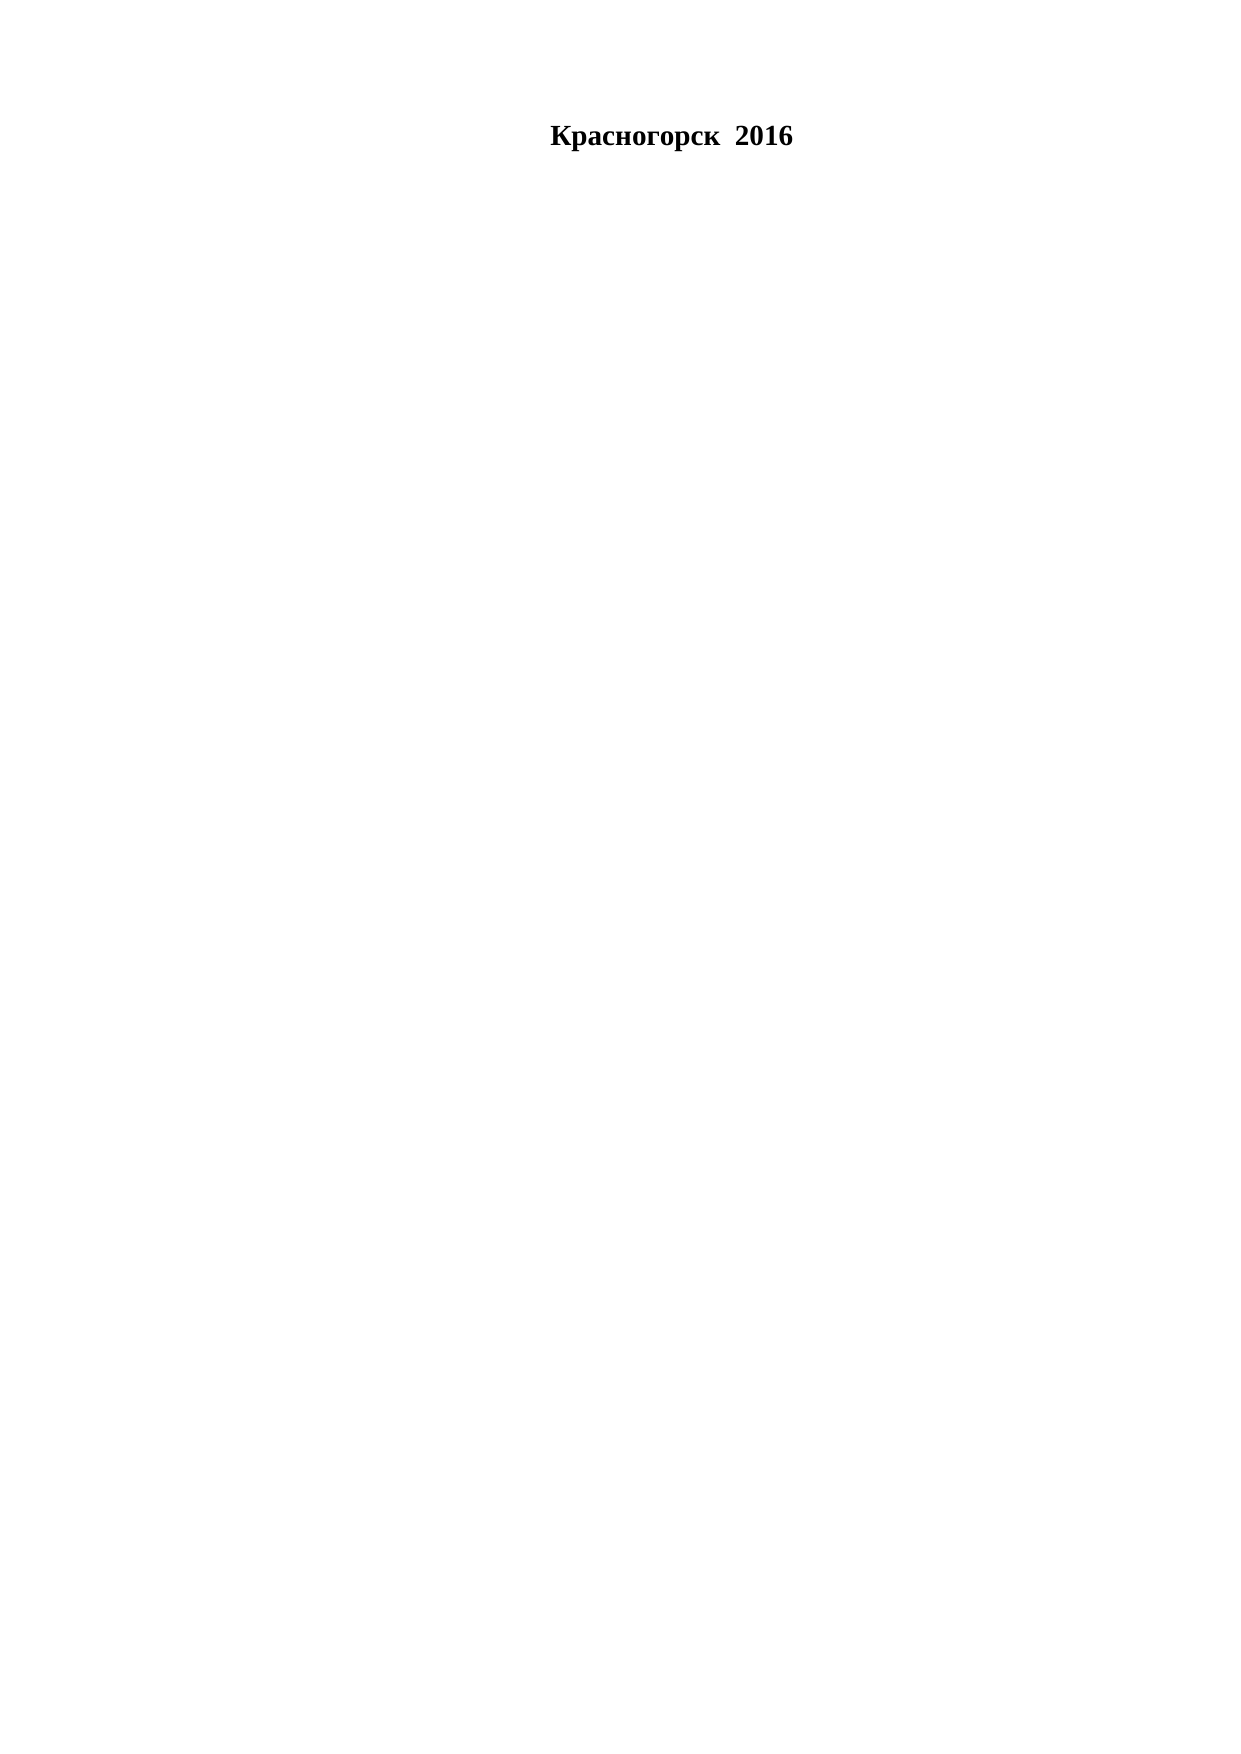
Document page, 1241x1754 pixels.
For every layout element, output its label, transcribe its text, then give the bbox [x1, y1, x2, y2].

text Красногорск 2016 Содержание. [177, 118, 1152, 152]
